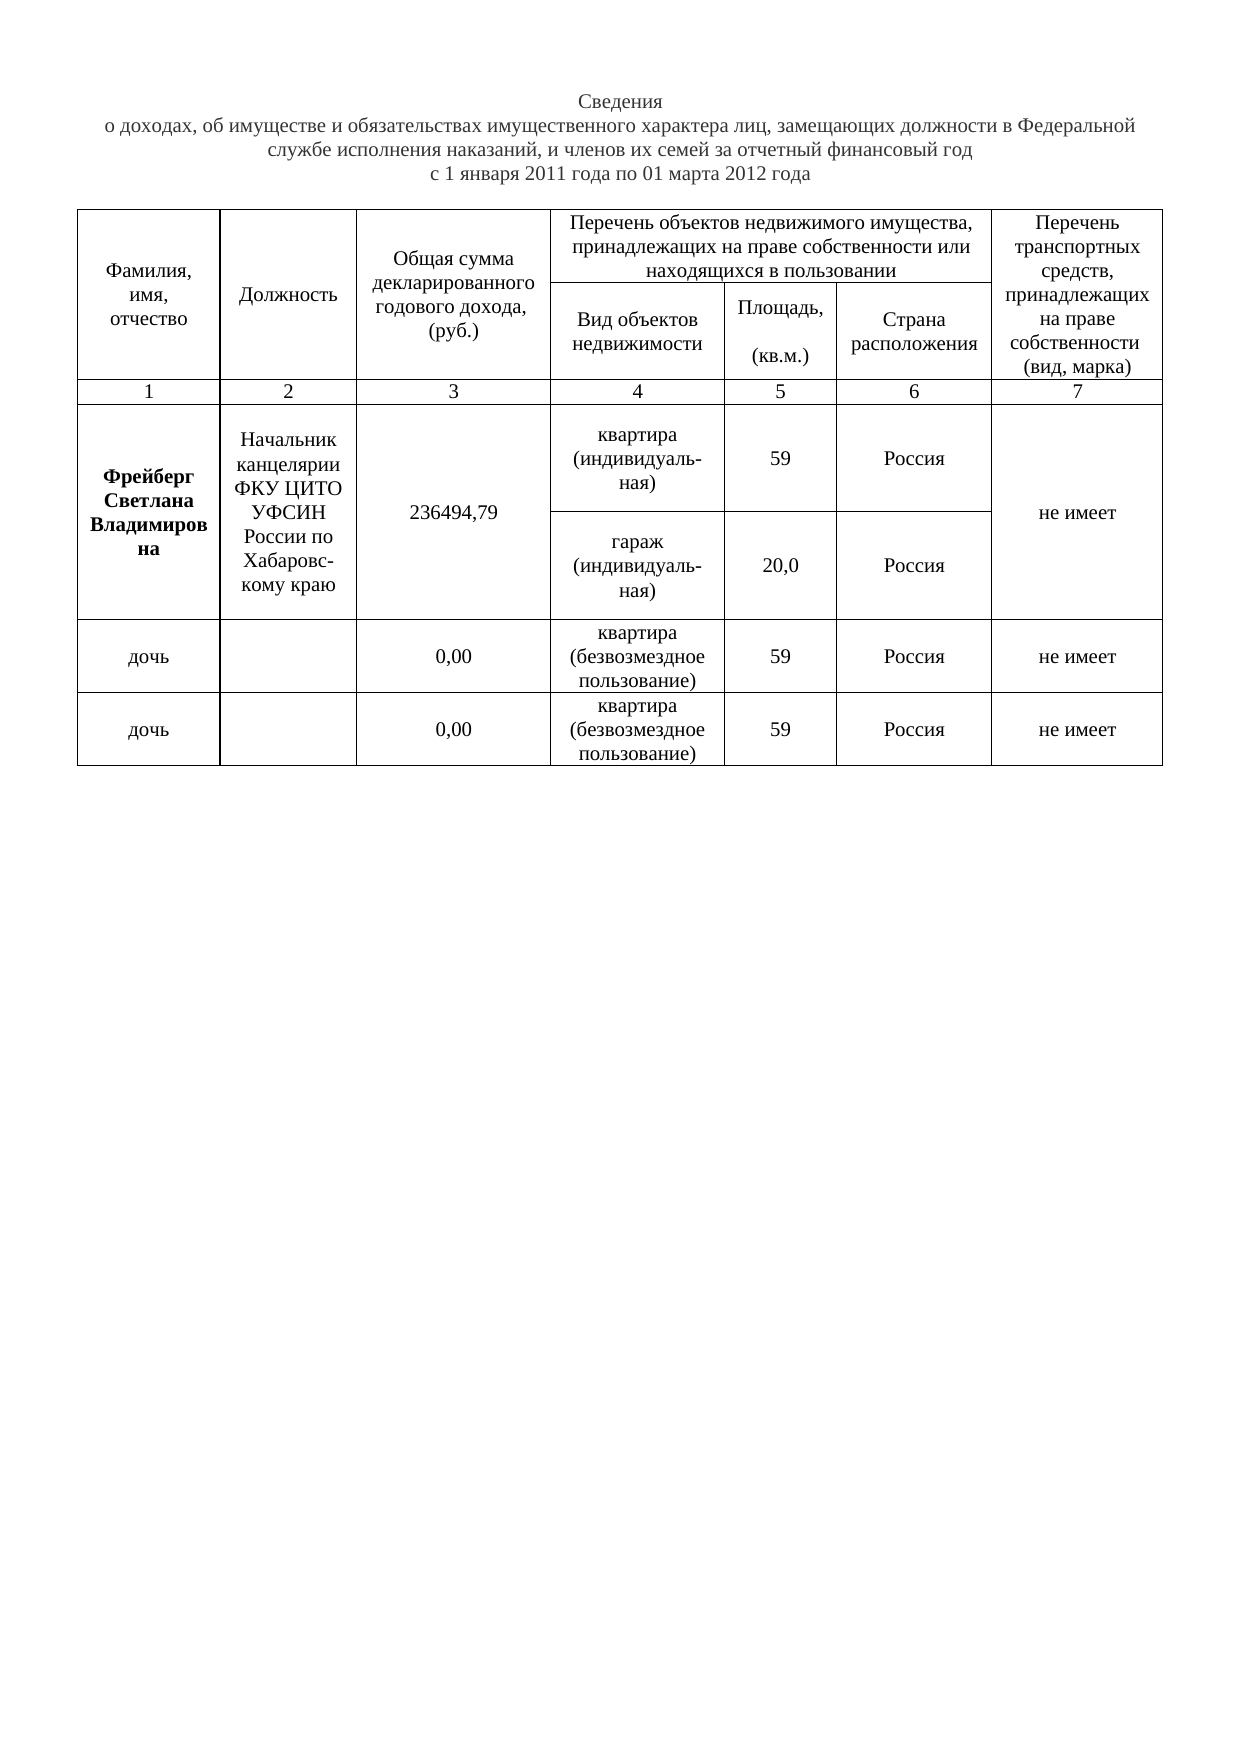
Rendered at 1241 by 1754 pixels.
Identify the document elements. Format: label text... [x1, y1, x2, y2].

table_cell квартира (индивидуаль-ная) [551, 405, 724, 511]
table_cell Вид объектов недвижимости [551, 283, 724, 378]
table_cell [221, 693, 356, 765]
table_cell 4 [551, 380, 724, 403]
table_cell 0,00 [357, 693, 550, 765]
table_cell 2 [221, 380, 356, 403]
table_cell не имеет [992, 405, 1162, 619]
text о доходах, об имуществе и обязательствах имущественного характера лиц, замещающих должности в Федеральной службе исполнения наказаний, и членов их семей за отчетный финансовый год [89, 113, 1152, 161]
table_cell 59 [725, 620, 836, 692]
table_cell Россия [837, 512, 991, 619]
table_cell Россия [837, 620, 991, 692]
table_cell дочь [78, 620, 219, 692]
table_cell не имеет [992, 620, 1162, 692]
table_cell [221, 620, 356, 692]
table_cell Площадь, (кв.м.) [725, 283, 836, 378]
table_header Перечень транспортных средств, принадлежащих на праве собственности (вид, марка) [992, 210, 1162, 378]
table_cell Страна расположения [837, 283, 991, 378]
table_header Общая сумма декларированного годового дохода, (руб.) [357, 210, 550, 378]
table_cell не имеет [992, 693, 1162, 765]
table_cell Россия [837, 693, 991, 765]
table_header Перечень объектов недвижимого имущества, принадлежащих на праве собственности или находящихся в пользовании [551, 210, 991, 282]
table_cell дочь [78, 693, 219, 765]
table_header Должность [221, 210, 356, 378]
table_cell Фрейберг Светлана Владимировна [78, 405, 219, 619]
table_cell 236494,79 [357, 405, 550, 619]
table_cell 59 [725, 693, 836, 765]
table_cell Начальник канцелярииФКУ ЦИТО УФСИН России по Хабаровс-кому краю [221, 405, 356, 619]
table_cell квартира (безвозмездное пользование) [551, 620, 724, 692]
table_cell 1 [78, 380, 219, 403]
text с 1 января 2011 года по 01 марта 2012 года [89, 161, 1152, 185]
table_cell 6 [837, 380, 991, 403]
table_cell Россия [837, 405, 991, 511]
table_cell 3 [357, 380, 550, 403]
table_cell 7 [992, 380, 1162, 403]
table_cell 5 [725, 380, 836, 403]
table_cell 0,00 [357, 620, 550, 692]
table_cell квартира (безвозмездное пользование) [551, 693, 724, 765]
table_cell 20,0 [725, 512, 836, 619]
table_cell 59 [725, 405, 836, 511]
text Сведения [89, 89, 1152, 113]
table_header Фамилия, имя, отчество [78, 210, 219, 378]
table_cell гараж (индивидуаль-ная) [551, 512, 724, 619]
